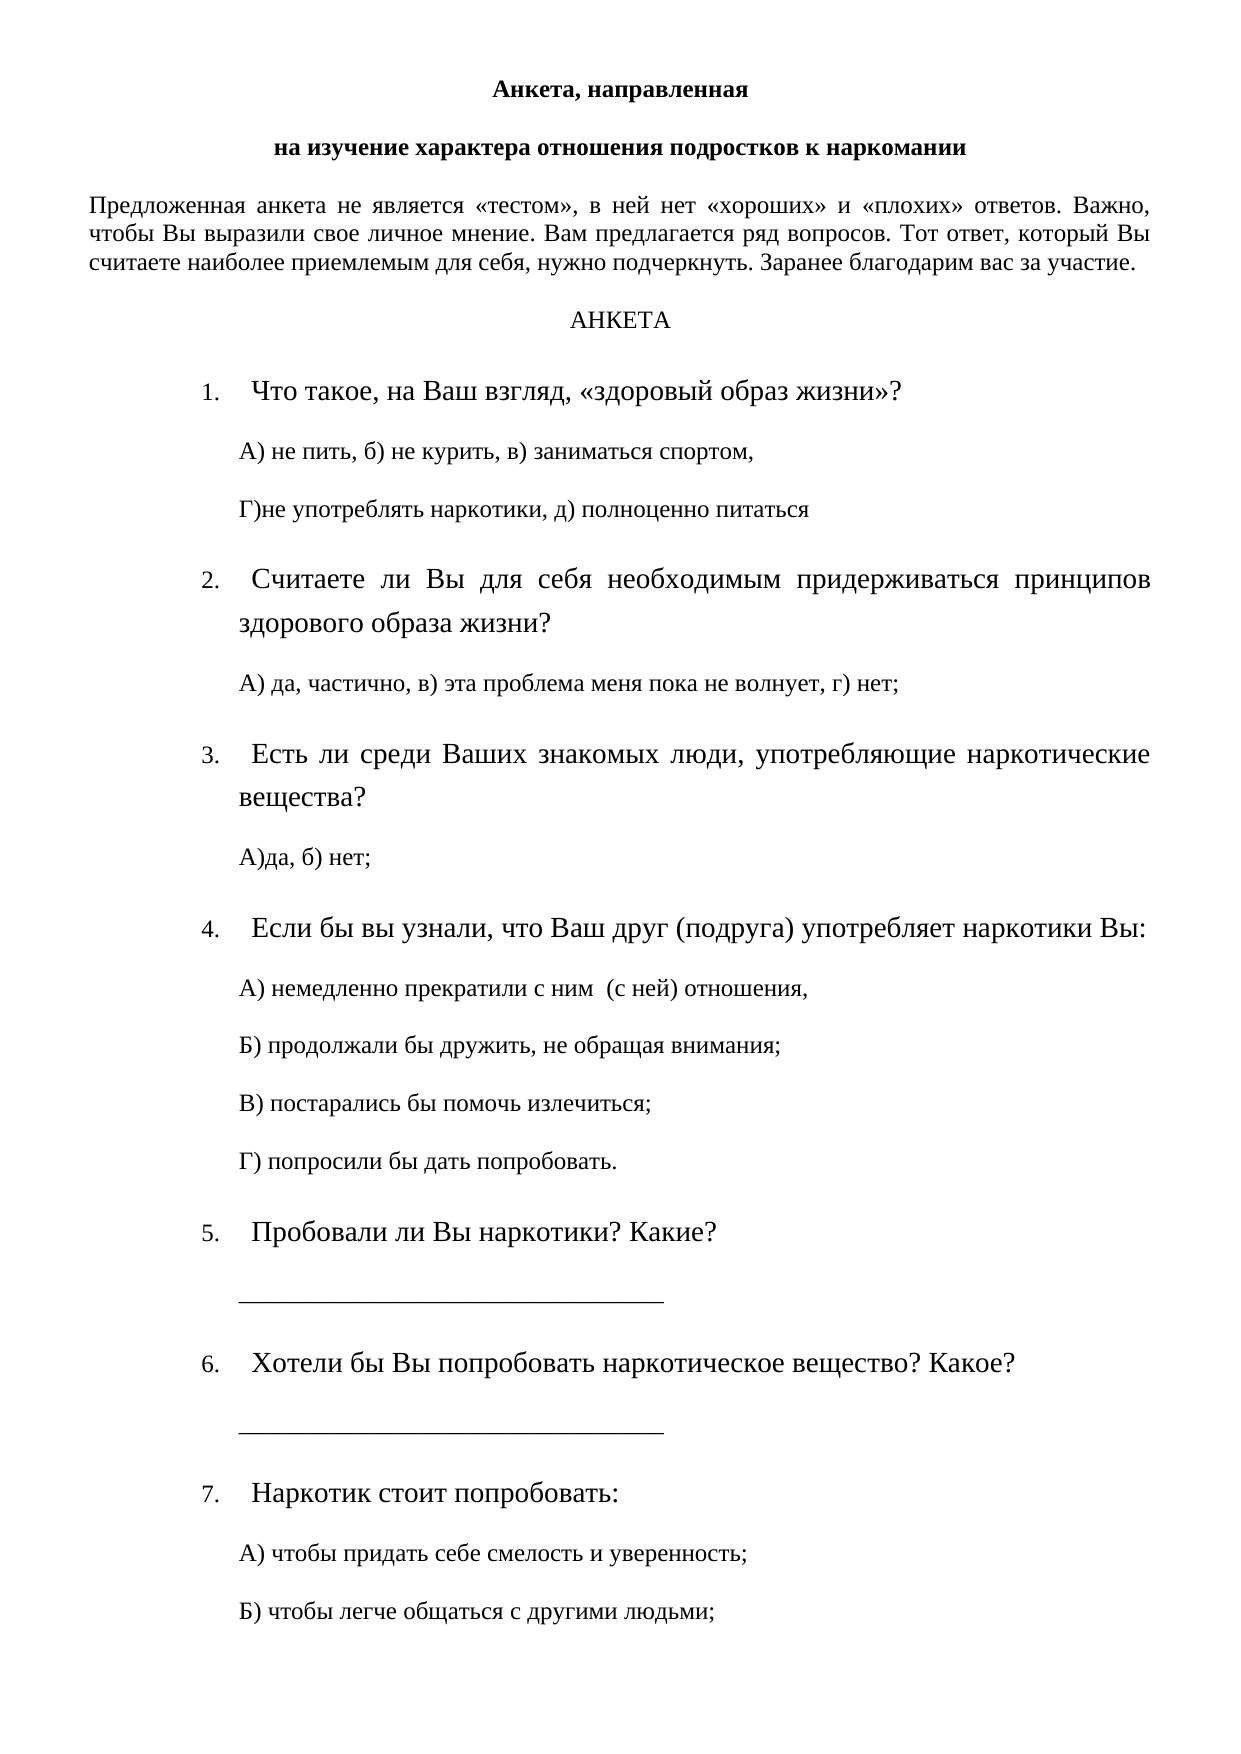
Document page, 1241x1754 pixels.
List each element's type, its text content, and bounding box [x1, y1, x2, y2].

text А) да, частично, в) эта проблема меня пока не волнует, г) нет; [239, 668, 1152, 697]
text 4. Если бы вы узнали, что Ваш друг (подруга) употребляет наркотики Вы: [201, 900, 1152, 943]
text 7. Наркотик стоит попробовать: [201, 1466, 1152, 1509]
text В) постарались бы помочь излечиться; [239, 1088, 1152, 1117]
text АНКЕТА [89, 305, 1152, 334]
text на изучение характера отношения подростков к наркомании [89, 132, 1152, 161]
text Предложенная анкета не является «тестом», в ней нет «хороших» и «плохих» ответов. Важно, чтобы Вы выразили свое личное мнение. Вам предлагается ряд вопросов. Тот ответ, который Вы считаете наиболее приемлемым для себя, нужно подчеркнуть. Заранее благодарим вас за участие. [89, 190, 1152, 276]
text А)да, б) нет; [239, 842, 1152, 871]
text Б) чтобы легче общаться с другими людьми; [239, 1596, 1152, 1625]
text Анкета, направленная [89, 74, 1152, 103]
text 3. Есть ли среди Ваших знакомых люди, употребляющие наркотические вещества? [201, 726, 1152, 813]
text 5. Пробовали ли Вы наркотики? Какие? [201, 1204, 1152, 1248]
text А) чтобы придать себе смелость и уверенность; [239, 1538, 1152, 1567]
text 6. Хотели бы Вы попробовать наркотическое вещество? Какое? [201, 1335, 1152, 1378]
text __________________________________ [239, 1277, 1152, 1306]
text Г) попросили бы дать попробовать. [239, 1146, 1152, 1175]
text А) не пить, б) не курить, в) заниматься спортом, [239, 436, 1152, 464]
text 1. Что такое, на Ваш взгляд, «здоровый образ жизни»? [201, 363, 1152, 407]
text 2. Считаете ли Вы для себя необходимым придерживаться принципов здорового образа жизни? [201, 552, 1152, 639]
text Б) продолжали бы дружить, не обращая внимания; [239, 1031, 1152, 1059]
text Г)не употреблять наркотики, д) полноценно питаться [239, 494, 1152, 522]
text А) немедленно прекратили с ним (с ней) отношения, [239, 973, 1152, 1001]
text __________________________________ [239, 1408, 1152, 1436]
